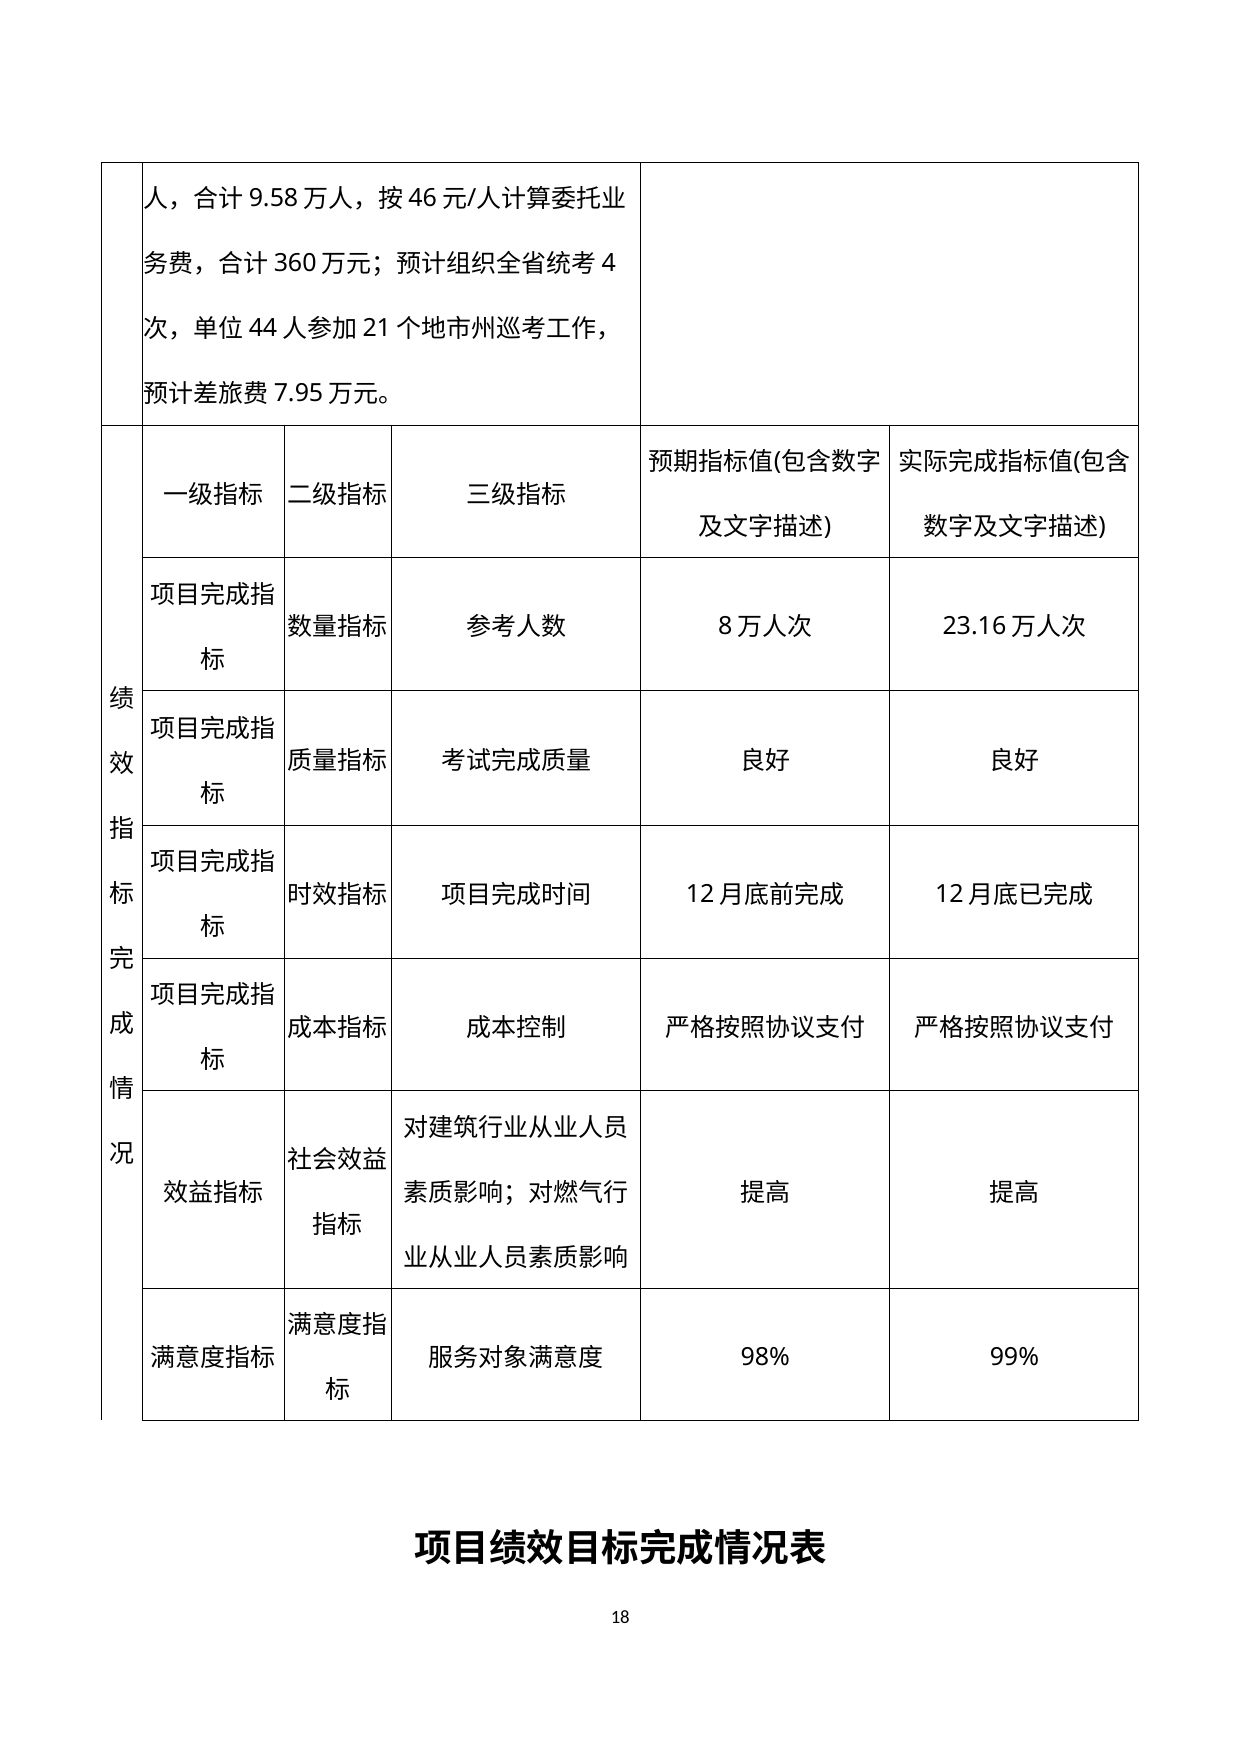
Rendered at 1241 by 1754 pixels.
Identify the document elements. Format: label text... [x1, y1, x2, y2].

table_cell 质量指标 [285, 691, 391, 825]
table_cell 数量指标 [285, 558, 391, 690]
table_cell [143, 163, 640, 424]
table_cell 成本指标 [285, 959, 391, 1090]
table_cell 项目完成指标 [143, 959, 284, 1090]
table_cell 一级指标 [143, 426, 284, 557]
table_cell 良好 [641, 691, 889, 825]
table_cell 三级指标 [392, 426, 640, 557]
table_cell 效益指标 [143, 1091, 284, 1288]
table_cell 严格按照协议支付 [890, 959, 1138, 1090]
table_cell 项目完成指标 [143, 691, 284, 825]
table_cell 23.16万人次 [890, 558, 1138, 690]
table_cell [641, 163, 1138, 424]
table_cell 12月底前完成 [641, 826, 889, 957]
table_cell 严格按照协议支付 [641, 959, 889, 1090]
table_cell 社会效益指标 [285, 1091, 391, 1288]
table_cell 对建筑行业从业人员素质影响；对燃气行业从业人员素质影响 [392, 1091, 640, 1288]
table_cell 满意度指标 [285, 1289, 391, 1420]
table_cell 良好 [890, 691, 1138, 825]
table_cell 二级指标 [285, 426, 391, 557]
table_cell 项目完成指标 [143, 558, 284, 690]
table_cell 预期指标值(包含数字及文字描述) [641, 426, 889, 557]
table_cell 成本控制 [392, 959, 640, 1090]
table_cell 98% [641, 1289, 889, 1420]
table_cell 99% [890, 1289, 1138, 1420]
table_cell 实际完成指标值(包含数字及文字描述) [890, 426, 1138, 557]
table_cell 12月底已完成 [890, 826, 1138, 957]
table_cell 时效指标 [285, 826, 391, 957]
table_cell 服务对象满意度 [392, 1289, 640, 1420]
table_cell 绩效指标完成情况 [102, 426, 142, 1420]
table_cell 满意度指标 [143, 1289, 284, 1420]
table_cell 参考人数 [392, 558, 640, 690]
table_cell 提高 [641, 1091, 889, 1288]
table_cell 项目完成时间 [392, 826, 640, 957]
table_cell 考试完成质量 [392, 691, 640, 825]
table_cell 项目完成指标 [143, 826, 284, 957]
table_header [101, 1496, 1139, 1592]
table_cell 8万人次 [641, 558, 889, 690]
table_cell 提高 [890, 1091, 1138, 1288]
